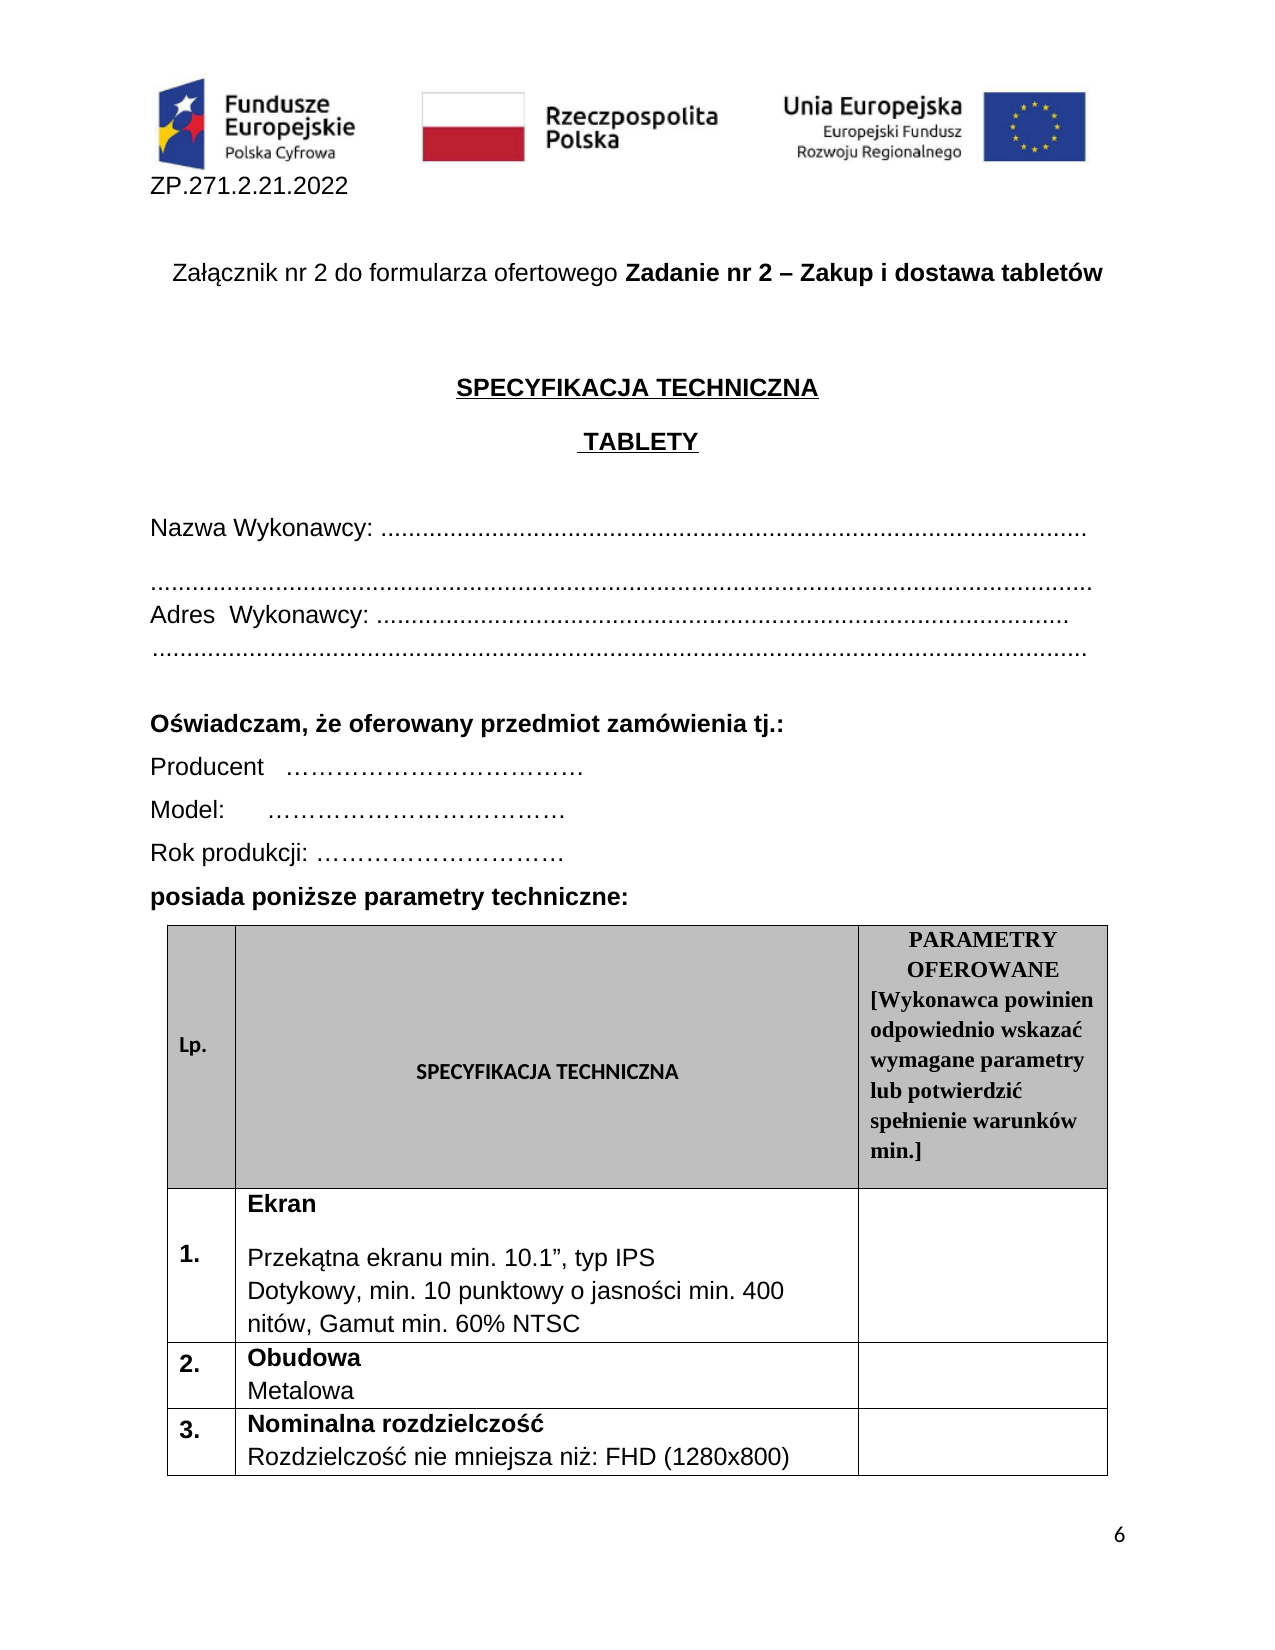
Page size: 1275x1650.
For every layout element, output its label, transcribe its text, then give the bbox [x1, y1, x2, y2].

table_cell [859, 1343, 1107, 1408]
text ........................................................................................................................................ [150, 567, 1125, 596]
text ....................................................................................................................................... [152, 633, 1125, 662]
text Producent ……………………………… [150, 752, 1125, 781]
table_cell 2. [168, 1343, 235, 1408]
table_cell [859, 1189, 1107, 1342]
table_header SPECYFIKACJA TECHNICZNA [236, 926, 858, 1188]
table_cell 1. [168, 1189, 235, 1342]
text SPECYFIKACJA TECHNICZNA [150, 373, 1125, 402]
text Model: ……………………………… [150, 795, 1125, 824]
table_cell Obudowa Metalowa [236, 1343, 858, 1408]
table_cell Nominalna rozdzielczość Rozdzielczość nie mniejsza niż: FHD (1280x800) [236, 1409, 858, 1475]
table_header PARAMETRY OFEROWANE [Wykonawca powinien odpowiednio wskazać wymagane parametry lub potwierdzić spełnienie warunków min.] [859, 926, 1107, 1188]
picture [150, 73, 1094, 171]
text posiada poniższe parametry techniczne: [150, 881, 1125, 910]
text Oświadczam, że oferowany przedmiot zamówienia tj.: [150, 709, 1125, 738]
table_cell Ekran Przekątna ekranu min. 10.1”, typ IPS Dotykowy, min. 10 punktowy o jasności min. 400 nitów, Gamut min. 60% NTSC [236, 1189, 858, 1342]
table_cell [859, 1409, 1107, 1475]
text Adres Wykonawcy: .................................................................................................... [150, 600, 1125, 628]
text Rok produkcji: ………………………… [150, 838, 1125, 867]
text ZP.271.2.21.2022 [150, 171, 1125, 199]
text TABLETY [150, 427, 1125, 488]
text Nazwa Wykonawcy: ...................................................................................................... [150, 513, 1125, 542]
text Załącznik nr 2 do formularza ofertowego Zadanie nr 2 – Zakup i dostawa tabletów [150, 257, 1125, 286]
table_header Lp. [168, 926, 235, 1188]
table_cell 3. [168, 1409, 235, 1475]
